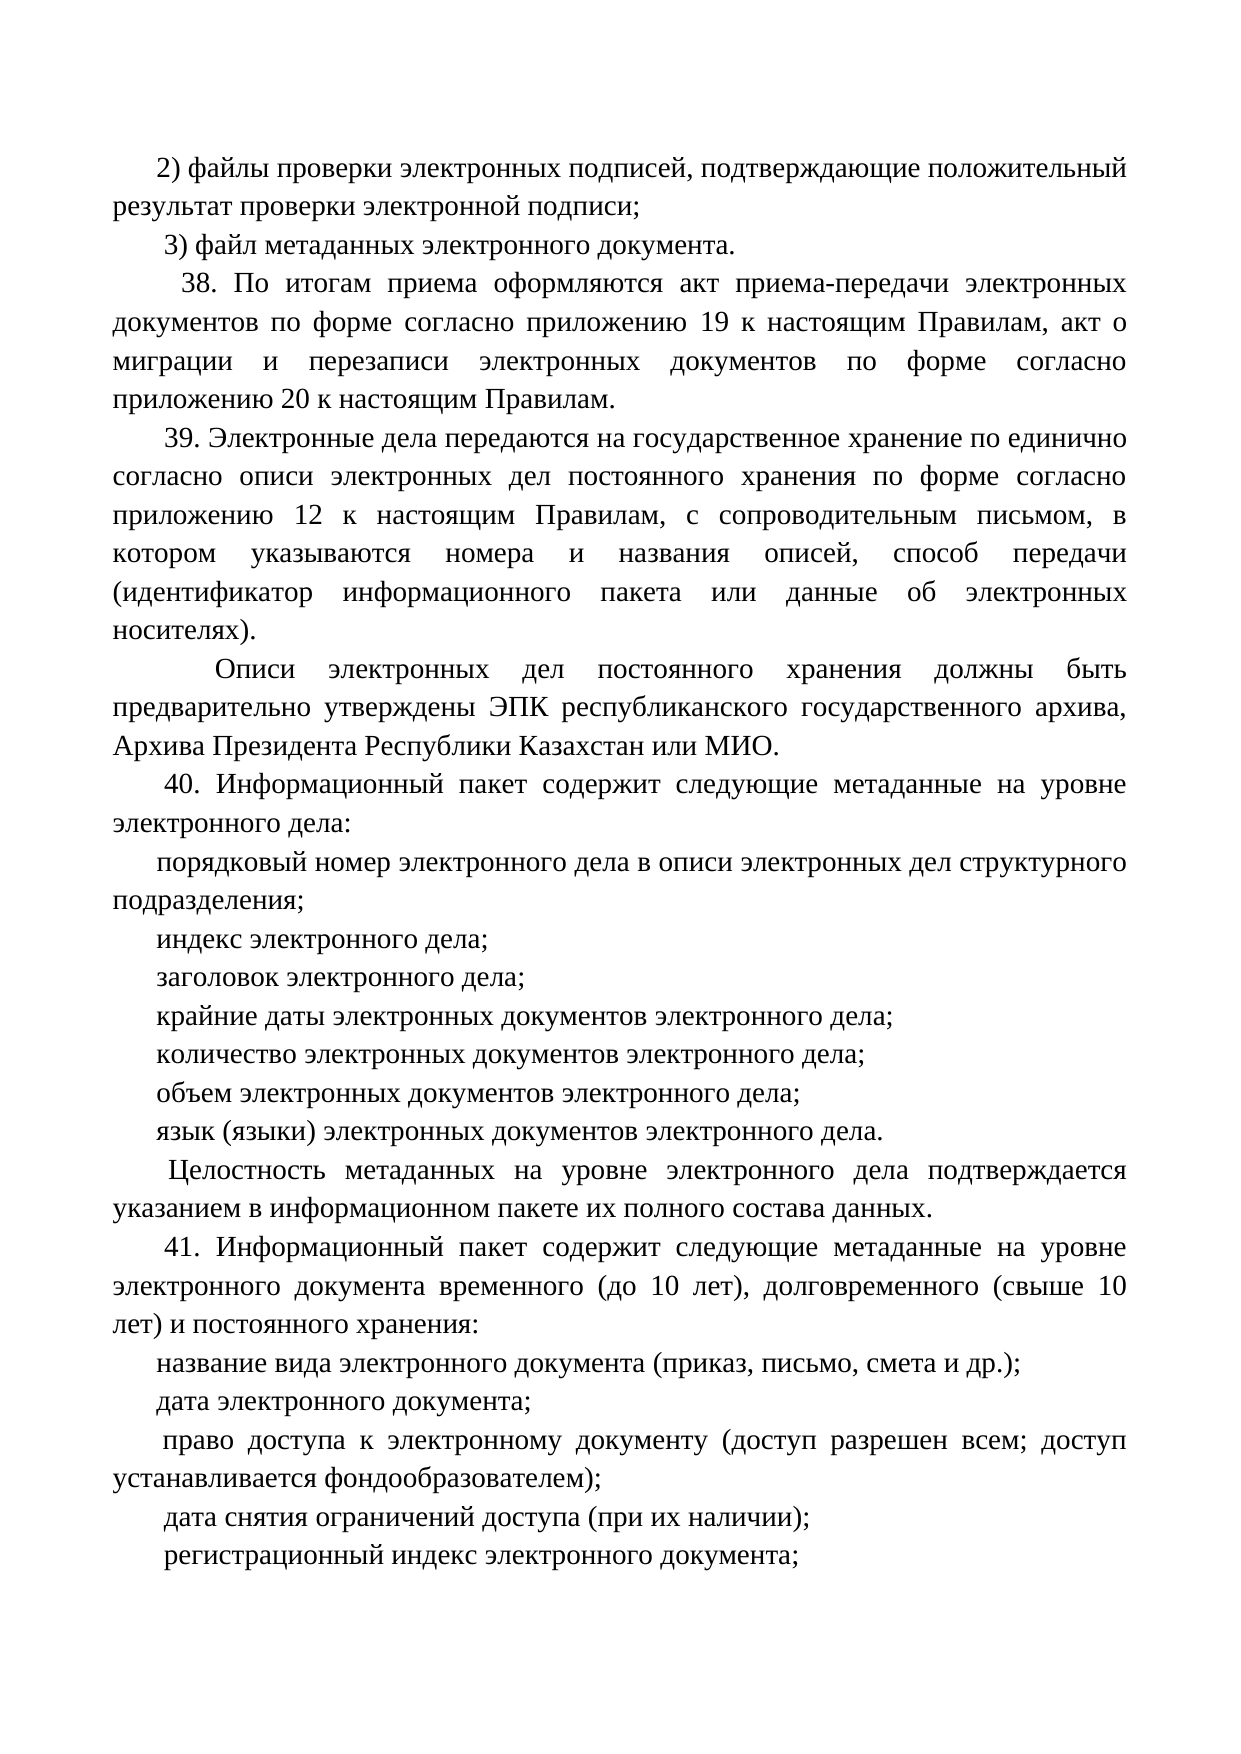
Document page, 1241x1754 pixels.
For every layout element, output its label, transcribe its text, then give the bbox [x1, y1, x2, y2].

text право доступа к электронному документу (доступ разрешен всем; доступ устанавливается фондообразователем); [112, 1422, 1128, 1494]
text заголовок электронного дела; [112, 959, 1128, 993]
text 41. Информационный пакет содержит следующие метаданные на уровне электронного документа временного (до 10 лет), долговременного (свыше 10 лет) и постоянного хранения: [112, 1229, 1128, 1340]
text регистрационный индекс электронного документа; [112, 1537, 1128, 1571]
text 39. Электронные дела передаются на государственное хранение по единично согласно описи электронных дел постоянного хранения по форме согласно приложению 12 к настоящим Правилам, с сопроводительным письмом, в котором указываются номера и названия описей, способ передачи (идентификатор информационного пакета или данные об электронных носителях). [112, 420, 1128, 646]
text дата снятия ограничений доступа (при их наличии); [112, 1499, 1128, 1532]
text 40. Информационный пакет содержит следующие метаданные на уровне электронного дела: [112, 767, 1128, 839]
text крайние даты электронных документов электронного дела; [112, 998, 1128, 1031]
text Описи электронных дел постоянного хранения должны быть предварительно утверждены ЭПК республиканского государственного архива, Архива Президента Республики Казахстан или МИО. [112, 651, 1128, 762]
text 3) файл метаданных электронного документа. [112, 227, 1128, 261]
text 2) файлы проверки электронных подписей, подтверждающие положительный результат проверки электронной подписи; [112, 150, 1128, 222]
text язык (языки) электронных документов электронного дела. [112, 1113, 1128, 1147]
text дата электронного документа; [112, 1383, 1128, 1417]
text название вида электронного документа (приказ, письмо, смета и др.); [112, 1345, 1128, 1378]
text объем электронных документов электронного дела; [112, 1075, 1128, 1108]
text 38. По итогам приема оформляются акт приема-передачи электронных документов по форме согласно приложению 19 к настоящим Правилам, акт о миграции и перезаписи электронных документов по форме согласно приложению 20 к настоящим Правилам. [112, 266, 1128, 415]
text Целостность метаданных на уровне электронного дела подтверждается указанием в информационном пакете их полного состава данных. [112, 1152, 1128, 1224]
text порядковый номер электронного дела в описи электронных дел структурного подразделения; [112, 844, 1128, 916]
text индекс электронного дела; [112, 921, 1128, 954]
text количество электронных документов электронного дела; [112, 1036, 1128, 1070]
